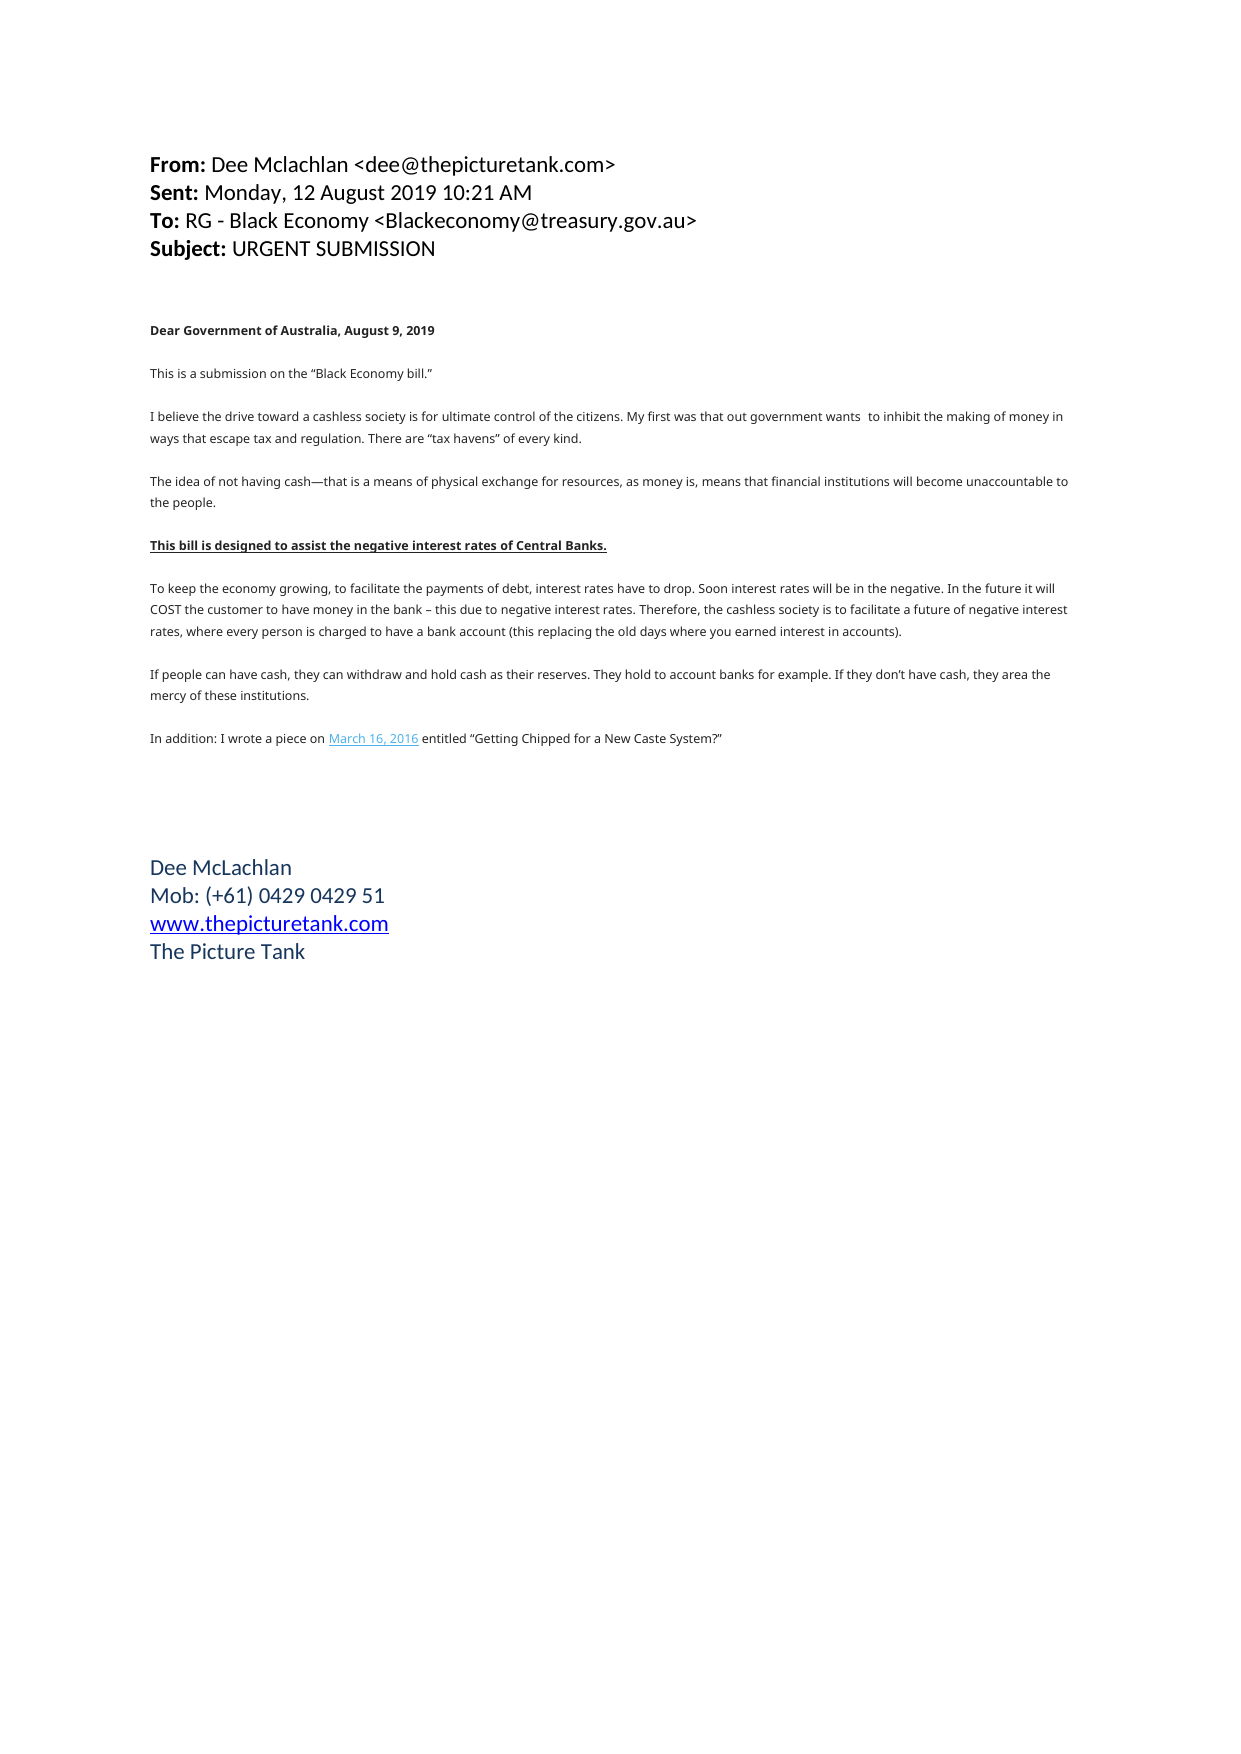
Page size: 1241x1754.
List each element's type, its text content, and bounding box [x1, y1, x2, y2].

text The Picture Tank [150, 937, 1090, 965]
text From: Dee Mclachlan <dee@thepicturetank.com> Sent: Monday, 12 August 2019 10:21 AM To: RG - Black Economy <Blackeconomy@treasury.gov.au> Subject: URGENT SUBMISSION [150, 150, 1090, 262]
text Dear Government of Australia, August 9, 2019 [150, 318, 1090, 339]
text To keep the economy growing, to facilitate the payments of debt, interest rates have to drop. Soon interest rates will be in the negative. In the future it will COST the customer to have money in the bank – this due to negative interest rates. Therefore, the cashless society is to facilitate a future of negative interest rates, where every person is charged to have a bank account (this replacing the old days where you earned interest in accounts). [150, 576, 1090, 640]
text This bill is designed to assist the negative interest rates of Central Banks. [150, 533, 1090, 554]
text Dee McLachlan [150, 853, 1090, 881]
text If people can have cash, they can withdraw and hold cash as their reserves. They hold to account banks for example. If they don’t have cash, they area the mercy of these institutions. [150, 661, 1090, 704]
text This is a submission on the “Black Economy bill.” [150, 361, 1090, 382]
text The idea of not having cash—that is a means of physical exchange for resources, as money is, means that financial institutions will become unaccountable to the people. [150, 468, 1090, 511]
text Mob: (+61) 0429 0429 51 [150, 881, 1090, 909]
text www.thepicturetank.com [150, 909, 1090, 937]
text In addition: I wrote a piece on March 16, 2016 entitled “Getting Chipped for a New Caste System?” [150, 726, 1090, 747]
text I believe the drive toward a cashless society is for ultimate control of the citizens. My first was that out government wants to inhibit the making of money in ways that escape tax and regulation. There are “tax havens” of every kind. [150, 404, 1090, 447]
